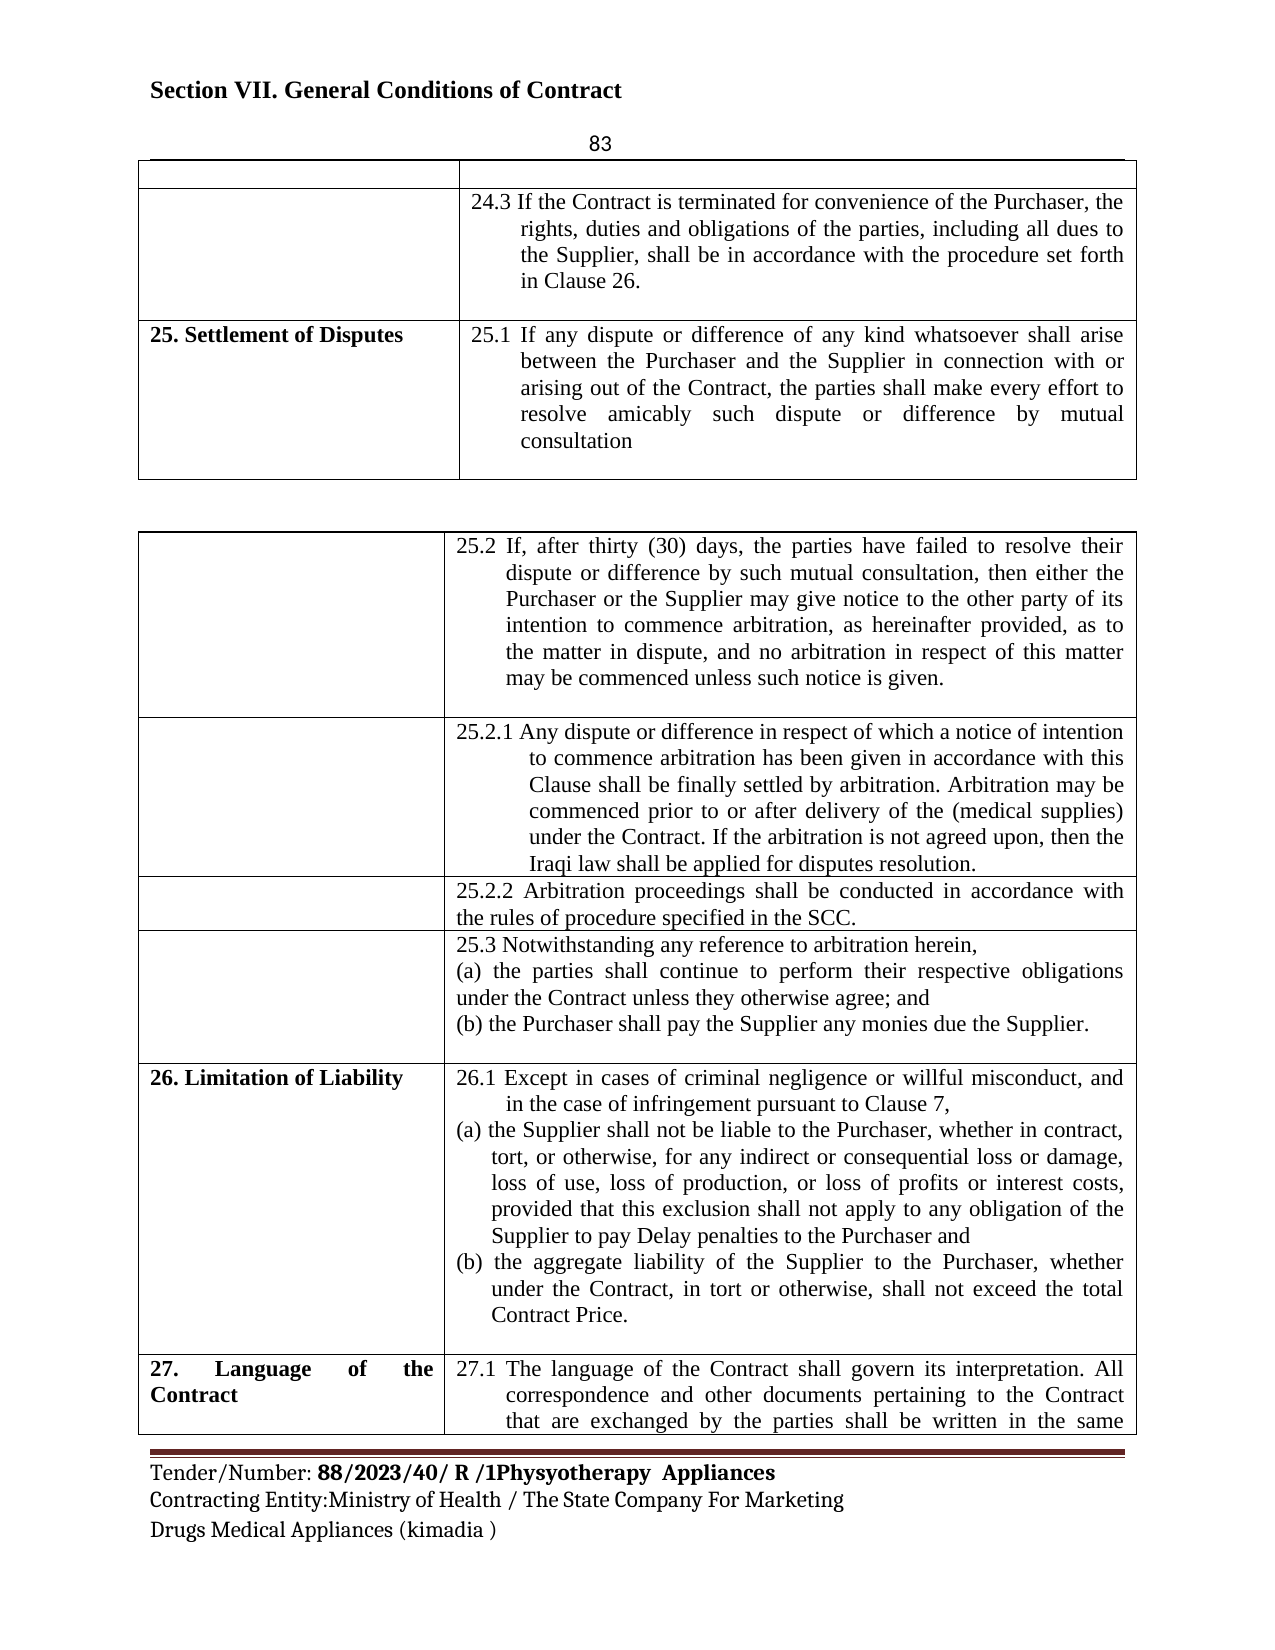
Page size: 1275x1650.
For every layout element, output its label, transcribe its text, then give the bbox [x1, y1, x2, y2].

table_cell [139, 931, 444, 1063]
table_cell 25.2.2 Arbitration proceedings shall be conducted in accordance with the rules of procedure specified in the SCC. [445, 877, 1136, 930]
table_cell 25.1 If any dispute or difference of any kind whatsoever shall arise between the Purchaser and the Supplier in connection with or arising out of the Contract, the parties shall make every effort to resolve amicably such dispute or difference by mutual consultation [460, 321, 1136, 479]
table_cell [139, 189, 459, 320]
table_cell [139, 1355, 444, 1434]
table_cell 25.3 Notwithstanding any reference to arbitration herein, (a) the parties shall continue to perform their respective obligations under the Contract unless they otherwise agree; and (b) the Purchaser shall pay the Supplier any monies due the Supplier. [445, 931, 1136, 1063]
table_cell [460, 161, 1136, 187]
table_cell 26. Limitation of Liability [139, 1064, 444, 1354]
table_cell [139, 161, 459, 187]
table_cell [445, 1355, 1136, 1434]
table_header [139, 533, 444, 717]
table_cell 25. Settlement of Disputes [139, 321, 459, 479]
table_cell 24.3 If the Contract is terminated for convenience of the Purchaser, the rights, duties and obligations of the parties, including all dues to the Supplier, shall be in accordance with the procedure set forth in Clause 26. [460, 189, 1136, 320]
table_header 25.2 If, after thirty (30) days, the parties have failed to resolve their dispute or difference by such mutual consultation, then either the Purchaser or the Supplier may give notice to the other party of its intention to commence arbitration, as hereinafter provided, as to the matter in dispute, and no arbitration in respect of this matter may be commenced unless such notice is given. [445, 533, 1136, 717]
table_cell 25.2.1 Any dispute or difference in respect of which a notice of intention to commence arbitration has been given in accordance with this Clause shall be finally settled by arbitration. Arbitration may be commenced prior to or after delivery of the (medical supplies) under the Contract. If the arbitration is not agreed upon, then the Iraqi law shall be applied for disputes resolution. [445, 718, 1136, 876]
table_cell 26.1 Except in cases of criminal negligence or willful misconduct, and in the case of infringement pursuant to Clause 7, (a) the Supplier shall not be liable to the Purchaser, whether in contract, tort, or otherwise, for any indirect or consequential loss or damage, loss of use, loss of production, or loss of profits or interest costs, provided that this exclusion shall not apply to any obligation of the Supplier to pay Delay penalties to the Purchaser and (b) the aggregate liability of the Supplier to the Purchaser, whether under the Contract, in tort or otherwise, shall not exceed the total Contract Price. [445, 1064, 1136, 1354]
table_cell [139, 718, 444, 876]
table_cell [139, 877, 444, 930]
